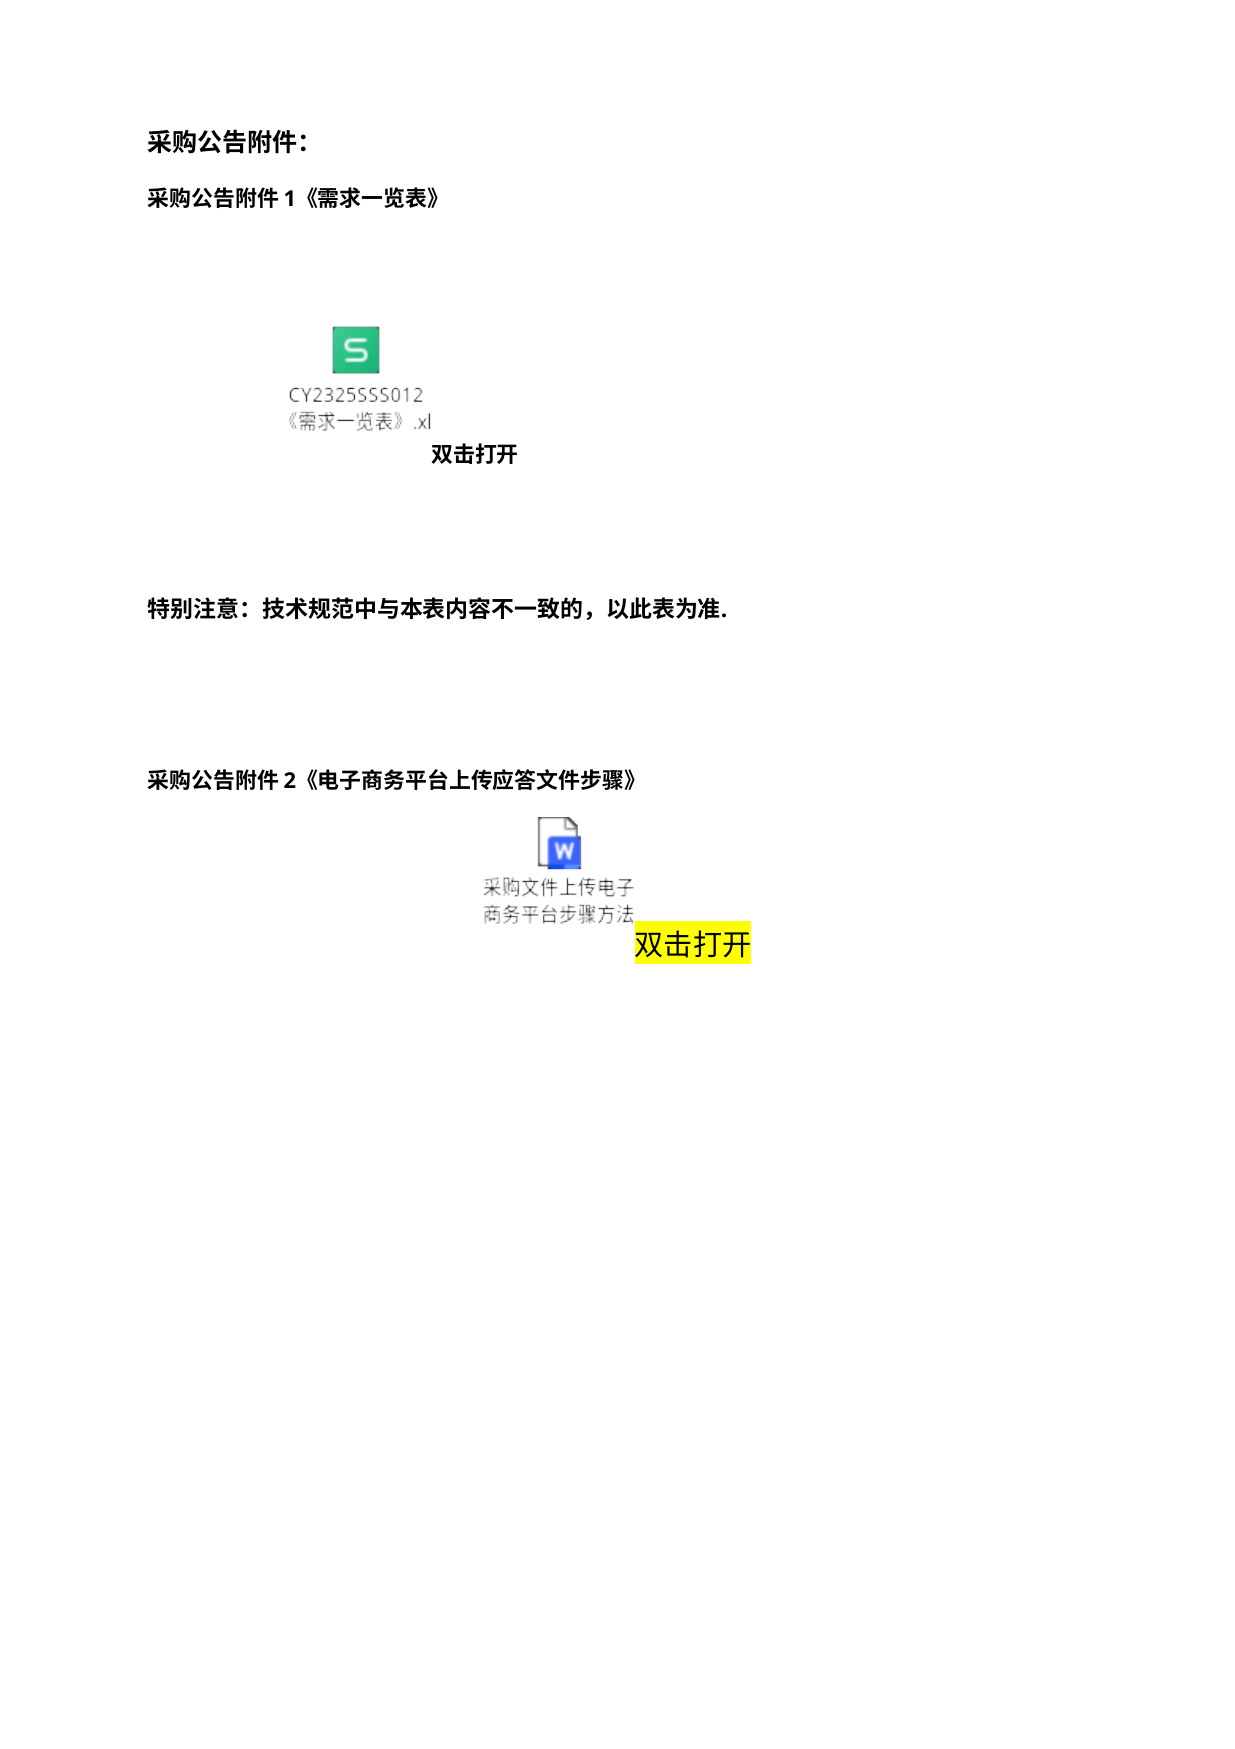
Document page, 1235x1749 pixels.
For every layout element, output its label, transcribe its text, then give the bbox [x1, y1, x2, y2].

text 采购公告附件2《电子商务平台上传应答文件步骤》 [148, 755, 1087, 797]
text 双击打开 [148, 818, 1087, 964]
text 采购公告附件1《需求一览表》 [148, 181, 1087, 212]
text 双击打开 [148, 325, 1087, 468]
text 特别注意：技术规范中与本表内容不一致的，以此表为准. [148, 591, 1087, 624]
text 采购公告附件： [148, 118, 1087, 160]
